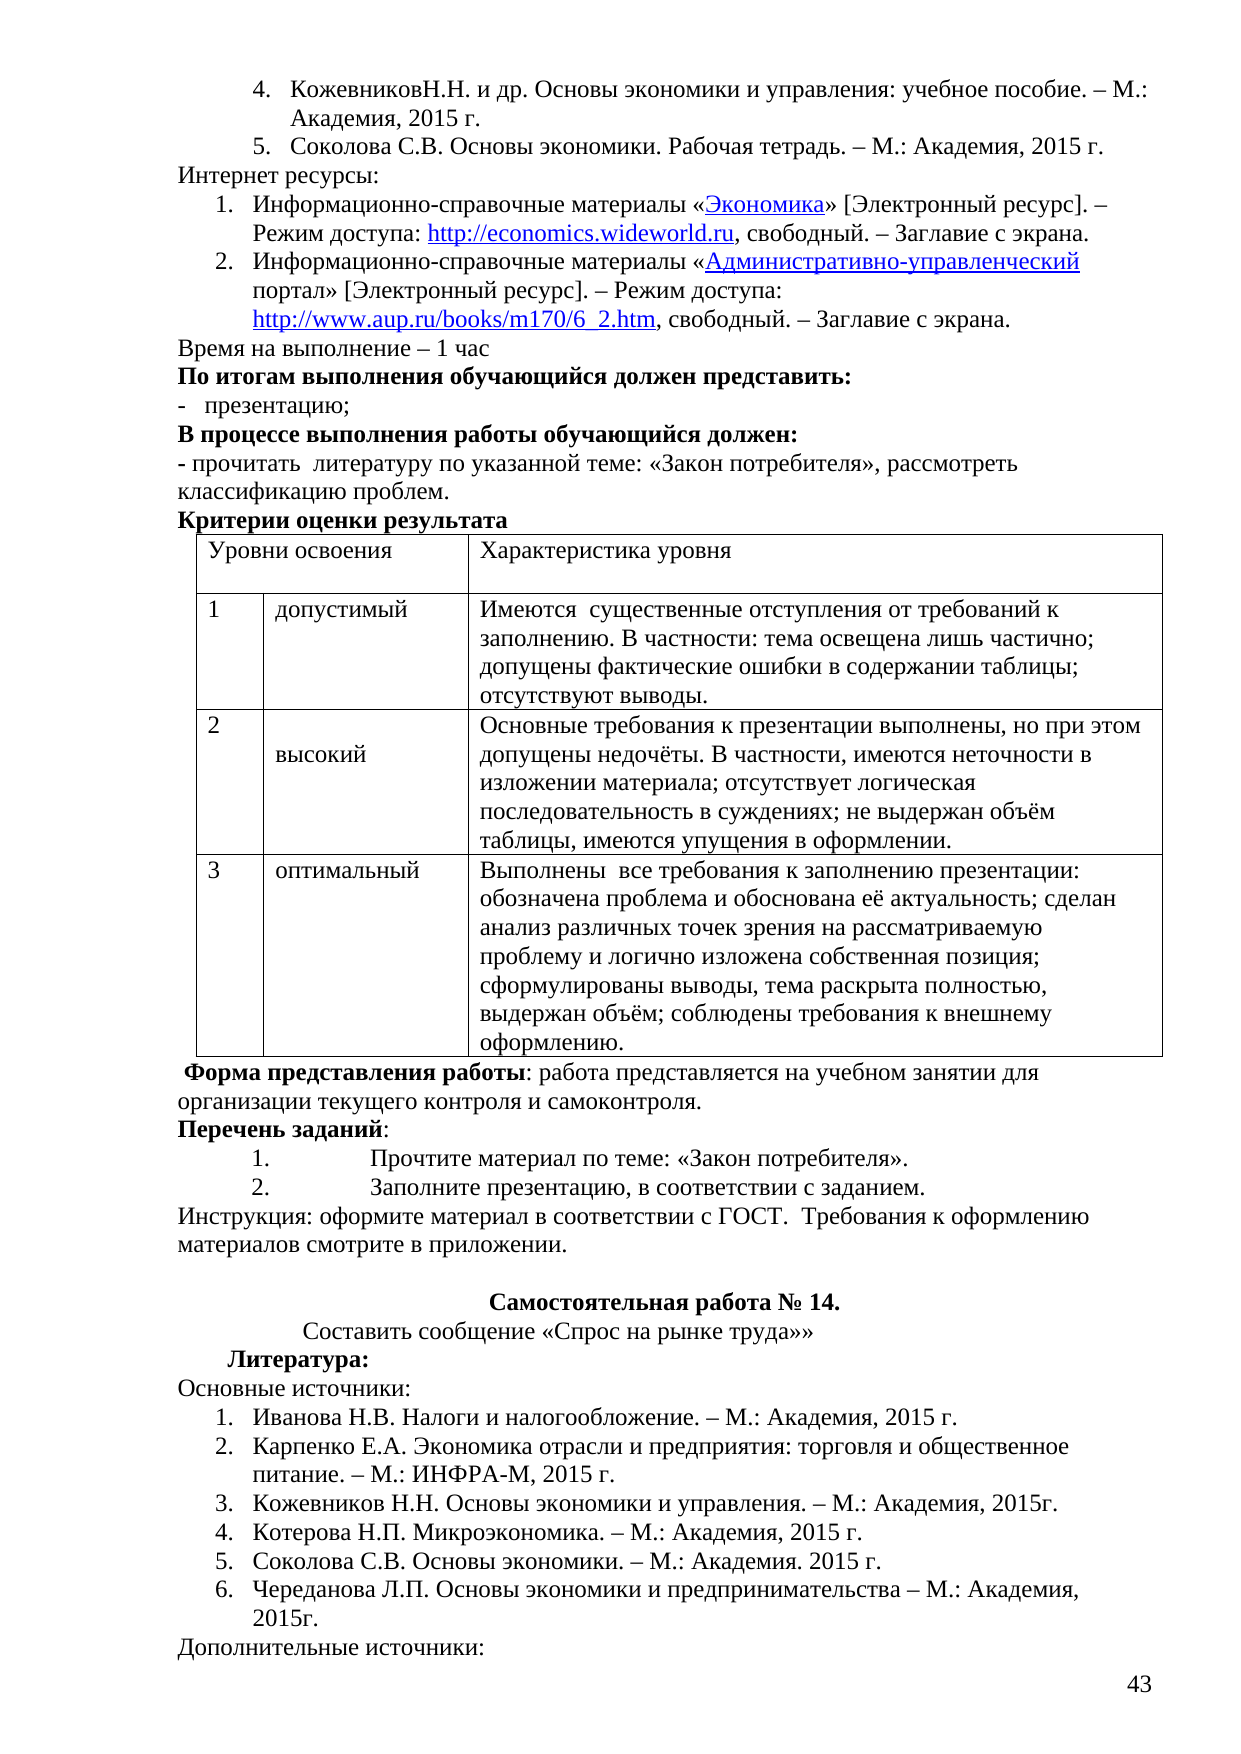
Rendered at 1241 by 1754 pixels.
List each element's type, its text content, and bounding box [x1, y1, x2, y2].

list Соколова С.В. Основы экономики. – М.: Академия. 2015 г. [215, 1546, 1152, 1574]
table_cell оптимальный [264, 855, 468, 1056]
text Форма представления работы: работа представляется на учебном занятии для организации текущего контроля и самоконтроля. [177, 1057, 1152, 1114]
text - презентацию; [177, 390, 1152, 419]
list Заполните презентацию, в соответствии с заданием. [251, 1172, 1152, 1201]
table_cell допустимый [264, 594, 468, 709]
text По итогам выполнения обучающийся должен представить: [177, 361, 1152, 390]
text Основные источники: [177, 1373, 1152, 1402]
text Литература: [177, 1344, 1152, 1373]
text Инструкция: оформите материал в соответствии с ГОСТ. Требования к оформлению материалов смотрите в приложении. [177, 1201, 1152, 1258]
list Карпенко Е.А. Экономика отрасли и предприятия: торговля и общественное питание. – М.: ИНФРА-М, 2015 г. [215, 1431, 1152, 1488]
table_cell 1 [197, 594, 263, 709]
list Кожевников Н.Н. Основы экономики и управления. – М.: Академия, 2015г. [215, 1488, 1152, 1517]
text Интернет ресурсы: [177, 160, 1152, 189]
text Критерии оценки результата [177, 505, 1152, 534]
table_cell 2 [197, 710, 263, 854]
list КожевниковН.Н. и др. Основы экономики и управления: учебное пособие. – М.: Академия, 2015 г. [252, 74, 1152, 131]
text В процессе выполнения работы обучающийся должен: [177, 419, 1152, 448]
text Время на выполнение – 1 час [177, 333, 1152, 361]
list Информационно-справочные материалы «Экономика» [Электронный ресурс]. – Режим доступа: http://economics.wideworld.ru, свободный. – Заглавие с экрана. [215, 189, 1152, 246]
text Самостоятельная работа № 14. [177, 1287, 1152, 1316]
list Информационно-справочные материалы «Административно-управленческий портал» [Электронный ресурс]. – Режим доступа: http://www.aup.ru/books/m170/6_2.htm, свободный. – Заглавие с экрана. [215, 246, 1152, 333]
text - прочитать литературу по указанной теме: «Закон потребителя», рассмотреть классификацию проблем. [177, 448, 1152, 505]
table_cell 3 [197, 855, 263, 1056]
table_cell Выполнены все требования к заполнению презентации: обозначена проблема и обоснована её актуальность; сделан анализ различных точек зрения на рассматриваемую проблему и логично изложена собственная позиция; сформулированы выводы, тема раскрыта полностью, выдержан объём; соблюдены требования к внешнему оформлению. [469, 855, 1162, 1056]
table_cell высокий [264, 710, 468, 854]
table_header Характеристика уровня [469, 535, 1162, 593]
text Дополнительные источники: [177, 1632, 1152, 1661]
list Иванова Н.В. Налоги и налогообложение. – М.: Академия, 2015 г. [215, 1402, 1152, 1431]
list Прочтите материал по теме: «Закон потребителя». [251, 1143, 1152, 1172]
table_cell Основные требования к презентации выполнены, но при этом допущены недочёты. В частности, имеются неточности в изложении материала; отсутствует логическая последовательность в суждениях; не выдержан объём таблицы, имеются упущения в оформлении. [469, 710, 1162, 854]
text Составить сообщение «Спрос на рынке труда»» [177, 1316, 1152, 1344]
table_header Уровни освоения [197, 535, 468, 593]
list Котерова Н.П. Микроэкономика. – М.: Академия, 2015 г. [215, 1517, 1152, 1546]
table_cell Имеются существенные отступления от требований к заполнению. В частности: тема освещена лишь частично; допущены фактические ошибки в содержании таблицы; отсутствуют выводы. [469, 594, 1162, 709]
text Перечень заданий: [177, 1114, 1152, 1143]
list Череданова Л.П. Основы экономики и предпринимательства – М.: Академия, 2015г. [215, 1574, 1152, 1632]
list Соколова С.В. Основы экономики. Рабочая тетрадь. – М.: Академия, 2015 г. [252, 131, 1152, 160]
